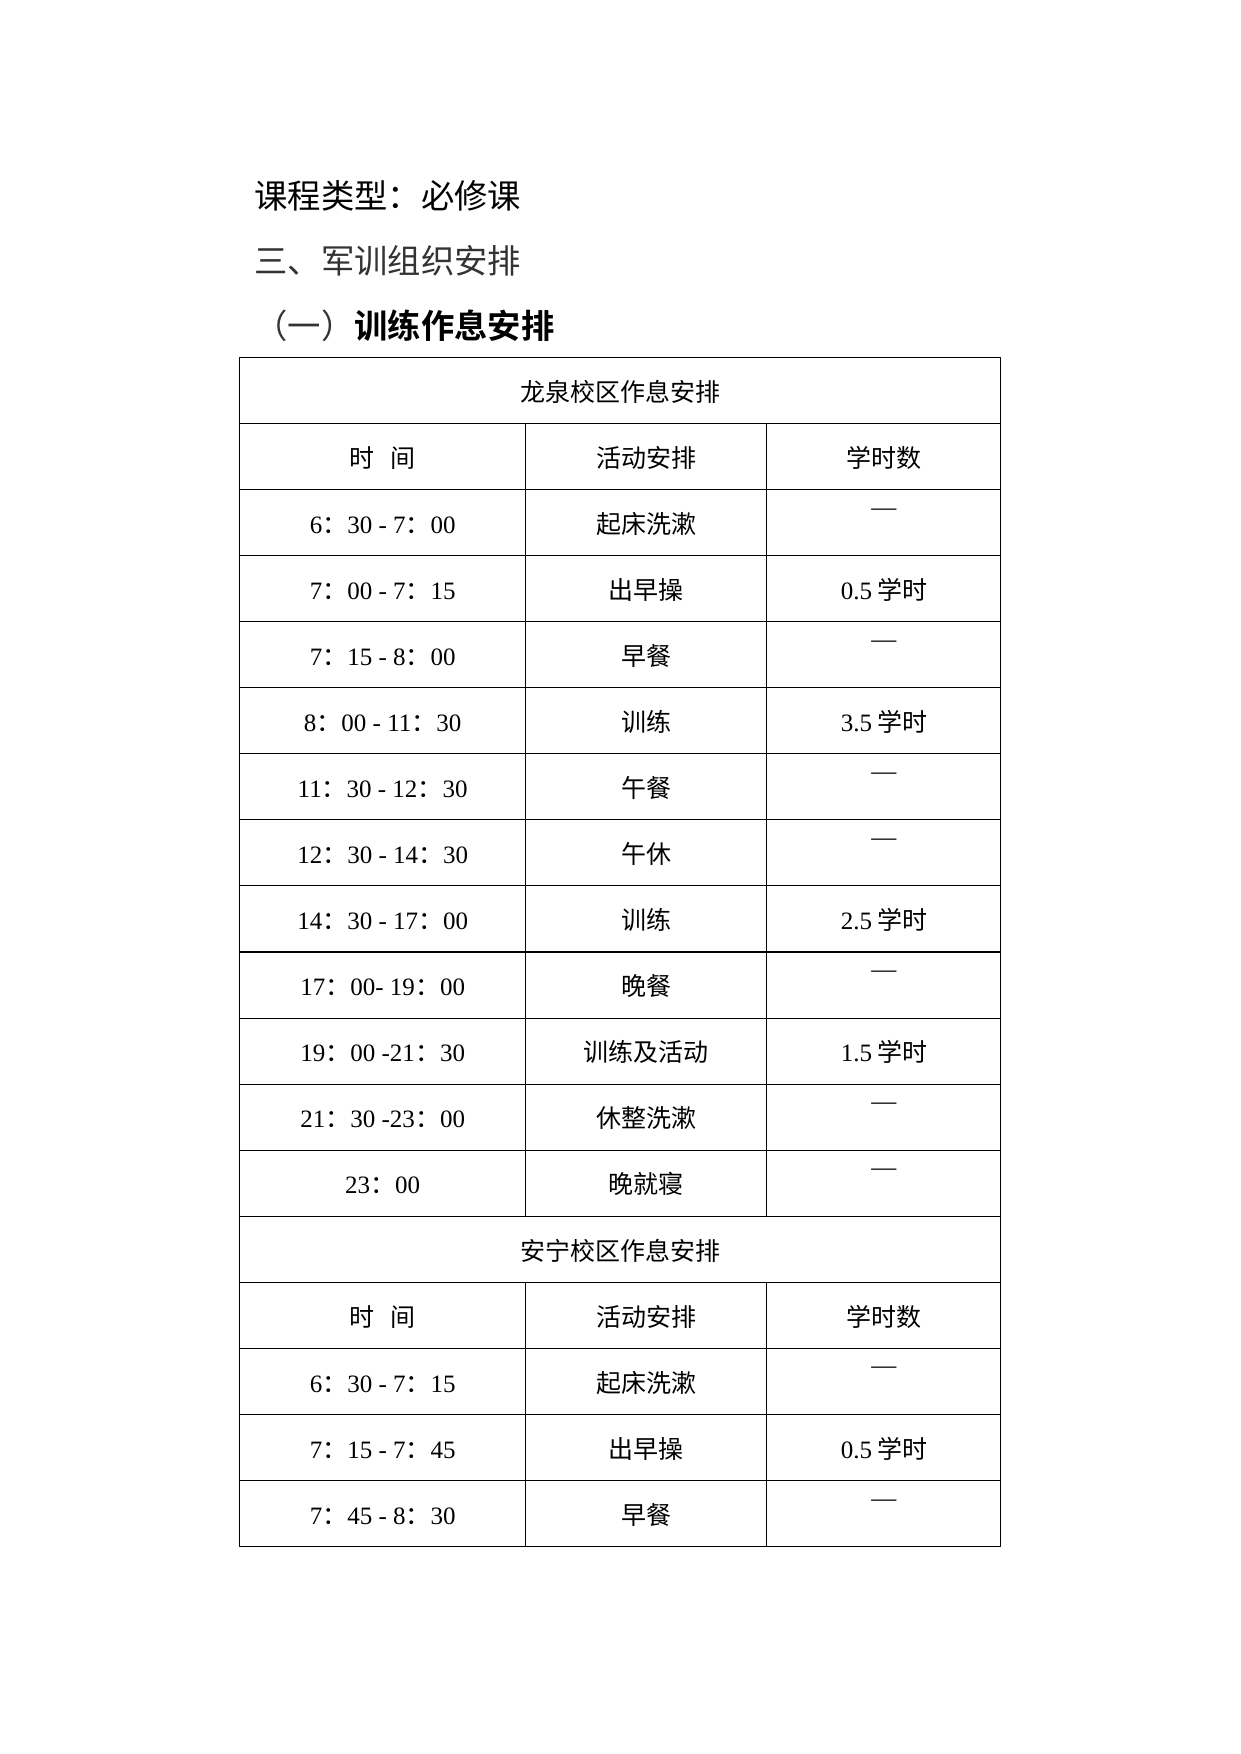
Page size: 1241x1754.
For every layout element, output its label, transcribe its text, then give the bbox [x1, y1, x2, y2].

table_cell 11：30 - 12：30 [240, 754, 525, 819]
table_cell — [767, 1085, 1000, 1149]
table_cell 21：30 -23：00 [240, 1085, 525, 1149]
table_cell 活动安排 [526, 1283, 766, 1348]
table_cell 时 间 [240, 1283, 525, 1348]
table_cell 时 间 [240, 424, 525, 489]
table_cell 7：15 - 8：00 [240, 622, 525, 687]
text （一）训练作息安排 [187, 292, 1053, 357]
table_cell 学时数 [767, 1283, 1000, 1348]
table_cell — [767, 1349, 1000, 1414]
table_cell 6：30 - 7：00 [240, 490, 525, 555]
table_cell — [767, 622, 1000, 687]
table_cell 2.5学时 [767, 886, 1000, 951]
table_cell 早餐 [526, 622, 766, 687]
table_cell 6：30 - 7：15 [240, 1349, 525, 1414]
table_cell 出早操 [526, 1415, 766, 1480]
table_header 龙泉校区作息安排 [240, 358, 1000, 423]
table_cell 起床洗漱 [526, 490, 766, 555]
table_cell 0.5学时 [767, 1415, 1000, 1480]
table_cell 晚就寝 [526, 1151, 766, 1216]
table_cell — [767, 820, 1000, 885]
table_cell 学时数 [767, 424, 1000, 489]
text 三、军训组织安排 [187, 227, 1053, 292]
table_cell 23：00 [240, 1151, 525, 1216]
table_cell — [767, 953, 1000, 1017]
table_cell 午餐 [526, 754, 766, 819]
table_cell — [767, 754, 1000, 819]
table_cell 晚餐 [526, 953, 766, 1017]
table_cell 1.5学时 [767, 1019, 1000, 1083]
table_cell 训练 [526, 688, 766, 753]
table_cell 活动安排 [526, 424, 766, 489]
table_cell 7：15 - 7：45 [240, 1415, 525, 1480]
table_cell — [767, 1481, 1000, 1546]
table_cell 19：00 -21：30 [240, 1019, 525, 1083]
table_cell 起床洗漱 [526, 1349, 766, 1414]
table_cell 3.5学时 [767, 688, 1000, 753]
table_cell — [767, 1151, 1000, 1216]
table_cell — [767, 490, 1000, 555]
table_cell 17：00- 19：00 [240, 953, 525, 1017]
table_cell 出早操 [526, 556, 766, 621]
table_cell 午休 [526, 820, 766, 885]
table_cell 早餐 [526, 1481, 766, 1546]
table_cell 14：30 - 17：00 [240, 886, 525, 951]
table_cell 0.5学时 [767, 556, 1000, 621]
table_cell 7：45 - 8：30 [240, 1481, 525, 1546]
table_cell 训练 [526, 886, 766, 951]
table_cell 安宁校区作息安排 [240, 1217, 1000, 1282]
table_cell 8：00 - 11：30 [240, 688, 525, 753]
table_cell 训练及活动 [526, 1019, 766, 1083]
table_cell 休整洗漱 [526, 1085, 766, 1149]
table_cell 7：00 - 7：15 [240, 556, 525, 621]
text 课程类型：必修课 [187, 162, 1053, 227]
table_cell 12：30 - 14：30 [240, 820, 525, 885]
